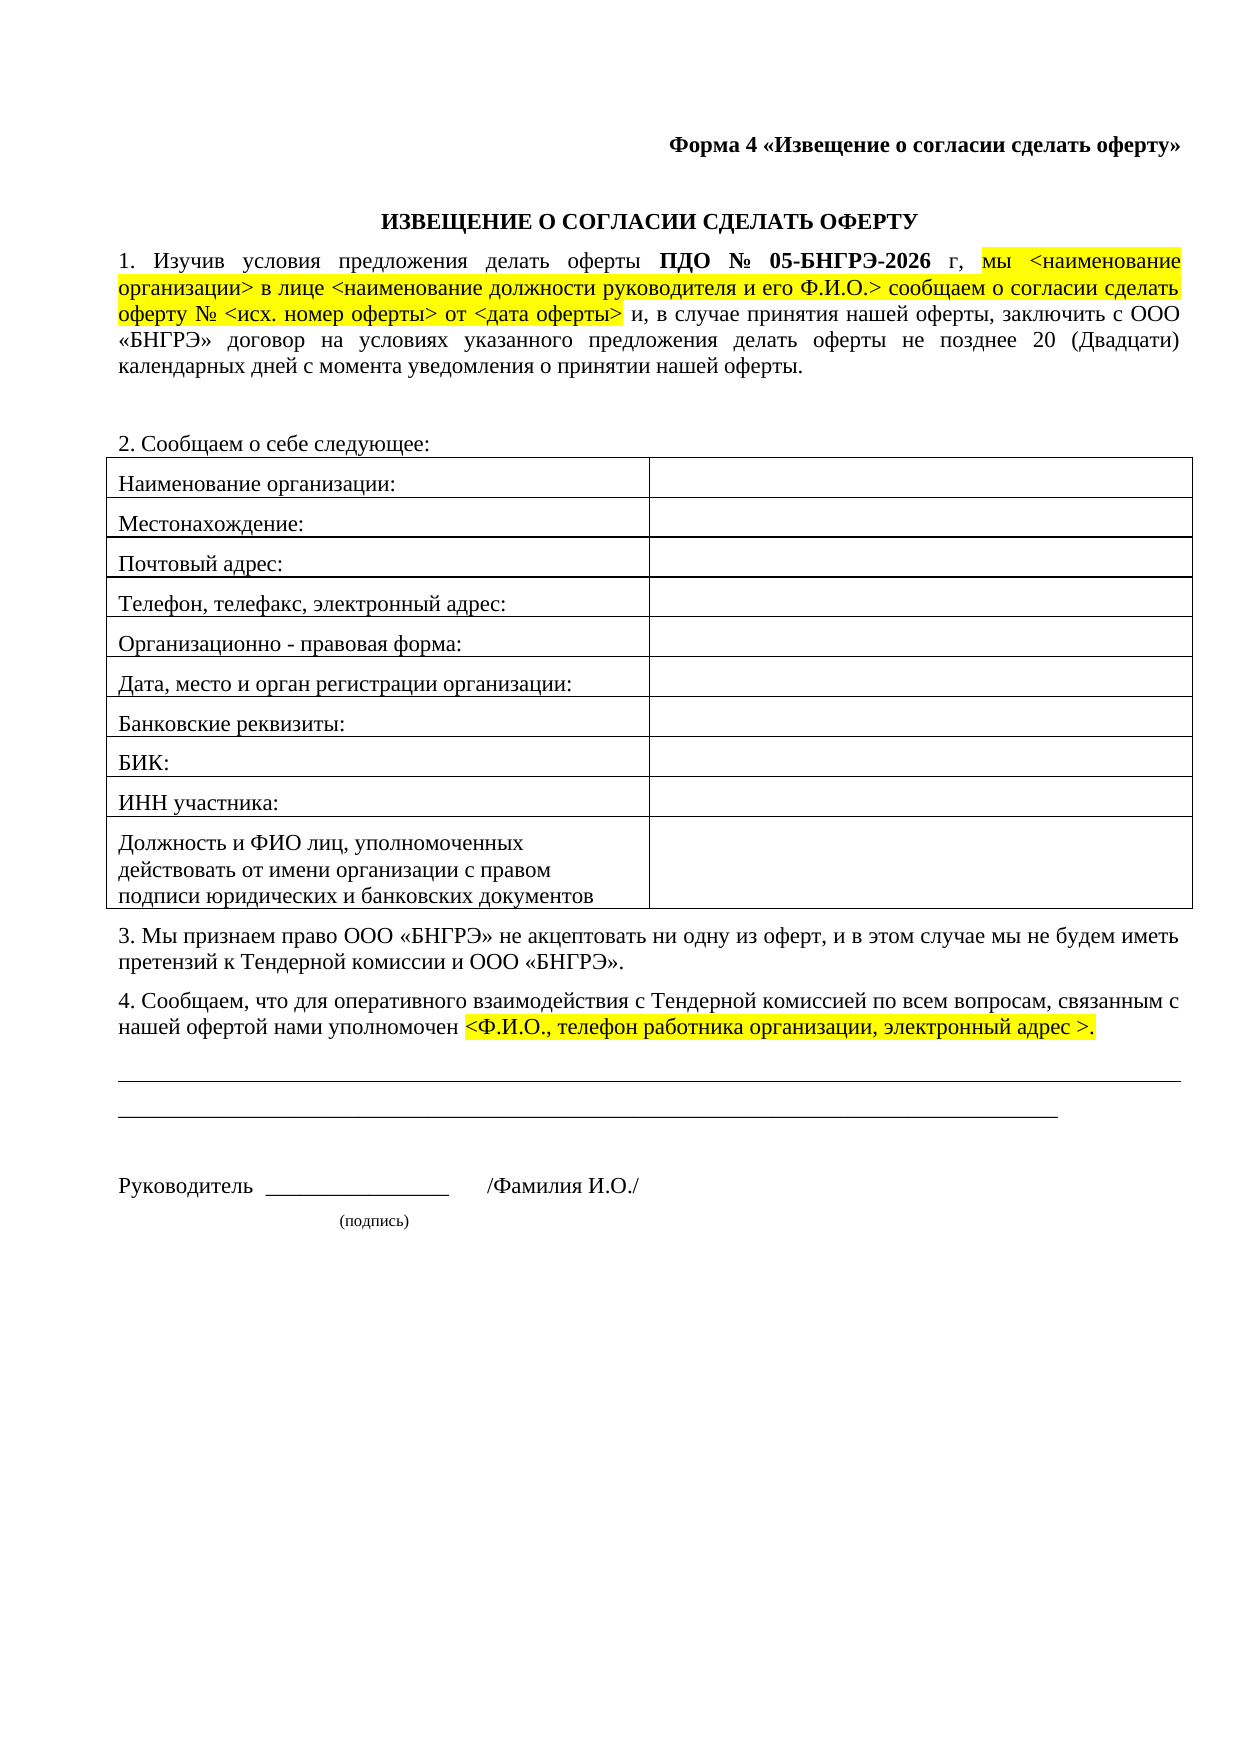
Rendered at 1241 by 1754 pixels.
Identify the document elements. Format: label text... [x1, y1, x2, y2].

text __________________________________________________________________________________ [118, 1094, 1181, 1121]
text 1. Изучив условия предложения делать оферты ПДО № 05-БНГРЭ-2026 г, мы <наименование организации> в лице <наименование должности руководителя и его Ф.И.О.> сообщаем о согласии сделать оферту № <исх. номер оферты> от <дата оферты> и, в случае принятия нашей оферты, заключить с ООО «БНГРЭ» договор на условиях указанного предложения делать оферты не позднее 20 (Двадцати) календарных дней с момента уведомления о принятии нашей оферты. [118, 247, 1181, 274]
table_cell [650, 617, 1192, 656]
text 3. Мы признаем право ООО «БНГРЭ» не акцептовать ни одну из оферт, и в этом случае мы не будем иметь претензий к Тендерной комиссии и ООО «БНГРЭ». [118, 922, 1181, 974]
text ИЗВЕЩЕНИЕ О СОГЛАСИИ СДЕЛАТЬ ОФЕРТУ [118, 208, 1181, 235]
text Руководитель ________________ /Фамилия И.О./ [118, 1172, 1181, 1198]
text (подпись) [118, 1211, 1181, 1230]
table_cell [650, 657, 1192, 696]
table_cell [650, 498, 1192, 536]
text 1. Изучив условия предложения делать оферты ПДО № 05-БНГРЭ-2026 г, мы <наименование организации> в лице <наименование должности руководителя и его Ф.И.О.> сообщаем о согласии сделать оферту № <исх. номер оферты> от <дата оферты> и, в случае принятия нашей оферты, заключить с ООО «БНГРЭ» договор на условиях указанного предложения делать оферты не позднее 20 (Двадцати) календарных дней с момента уведомления о принятии нашей оферты. [118, 300, 1181, 379]
table_cell Местонахождение: [107, 498, 649, 536]
table_cell Должность и ФИО лиц, уполномоченных действовать от имени организации с правом подписи юридических и банковских документов [107, 817, 649, 908]
table_cell [650, 777, 1192, 816]
table_cell БИК: [107, 737, 649, 776]
table_header Наименование организации: [107, 458, 649, 497]
table_cell [650, 817, 1192, 908]
text 4. Сообщаем, что для оперативного взаимодействия с Тендерной комиссией по всем вопросам, связанным с нашей офертой нами уполномочен <Ф.И.О., телефон работника организации, электронный адрес >. [118, 987, 1181, 1040]
table_cell [650, 697, 1192, 736]
text Форма 4 «Извещение о согласии сделать оферту» [118, 131, 1181, 157]
table_header [650, 458, 1192, 497]
table_cell Организационно - правовая форма: [107, 617, 649, 656]
table_cell Почтовый адрес: [107, 538, 649, 576]
table_cell Банковские реквизиты: [107, 697, 649, 736]
table_cell Дата, место и орган регистрации организации: [107, 657, 649, 696]
table_cell ИНН участника: [107, 777, 649, 816]
text 2. Сообщаем о себе следующее: [118, 430, 1181, 457]
table_cell [650, 578, 1192, 616]
table_cell Телефон, телефакс, электронный адрес: [107, 578, 649, 616]
table_cell [650, 737, 1192, 776]
table_cell [650, 538, 1192, 576]
